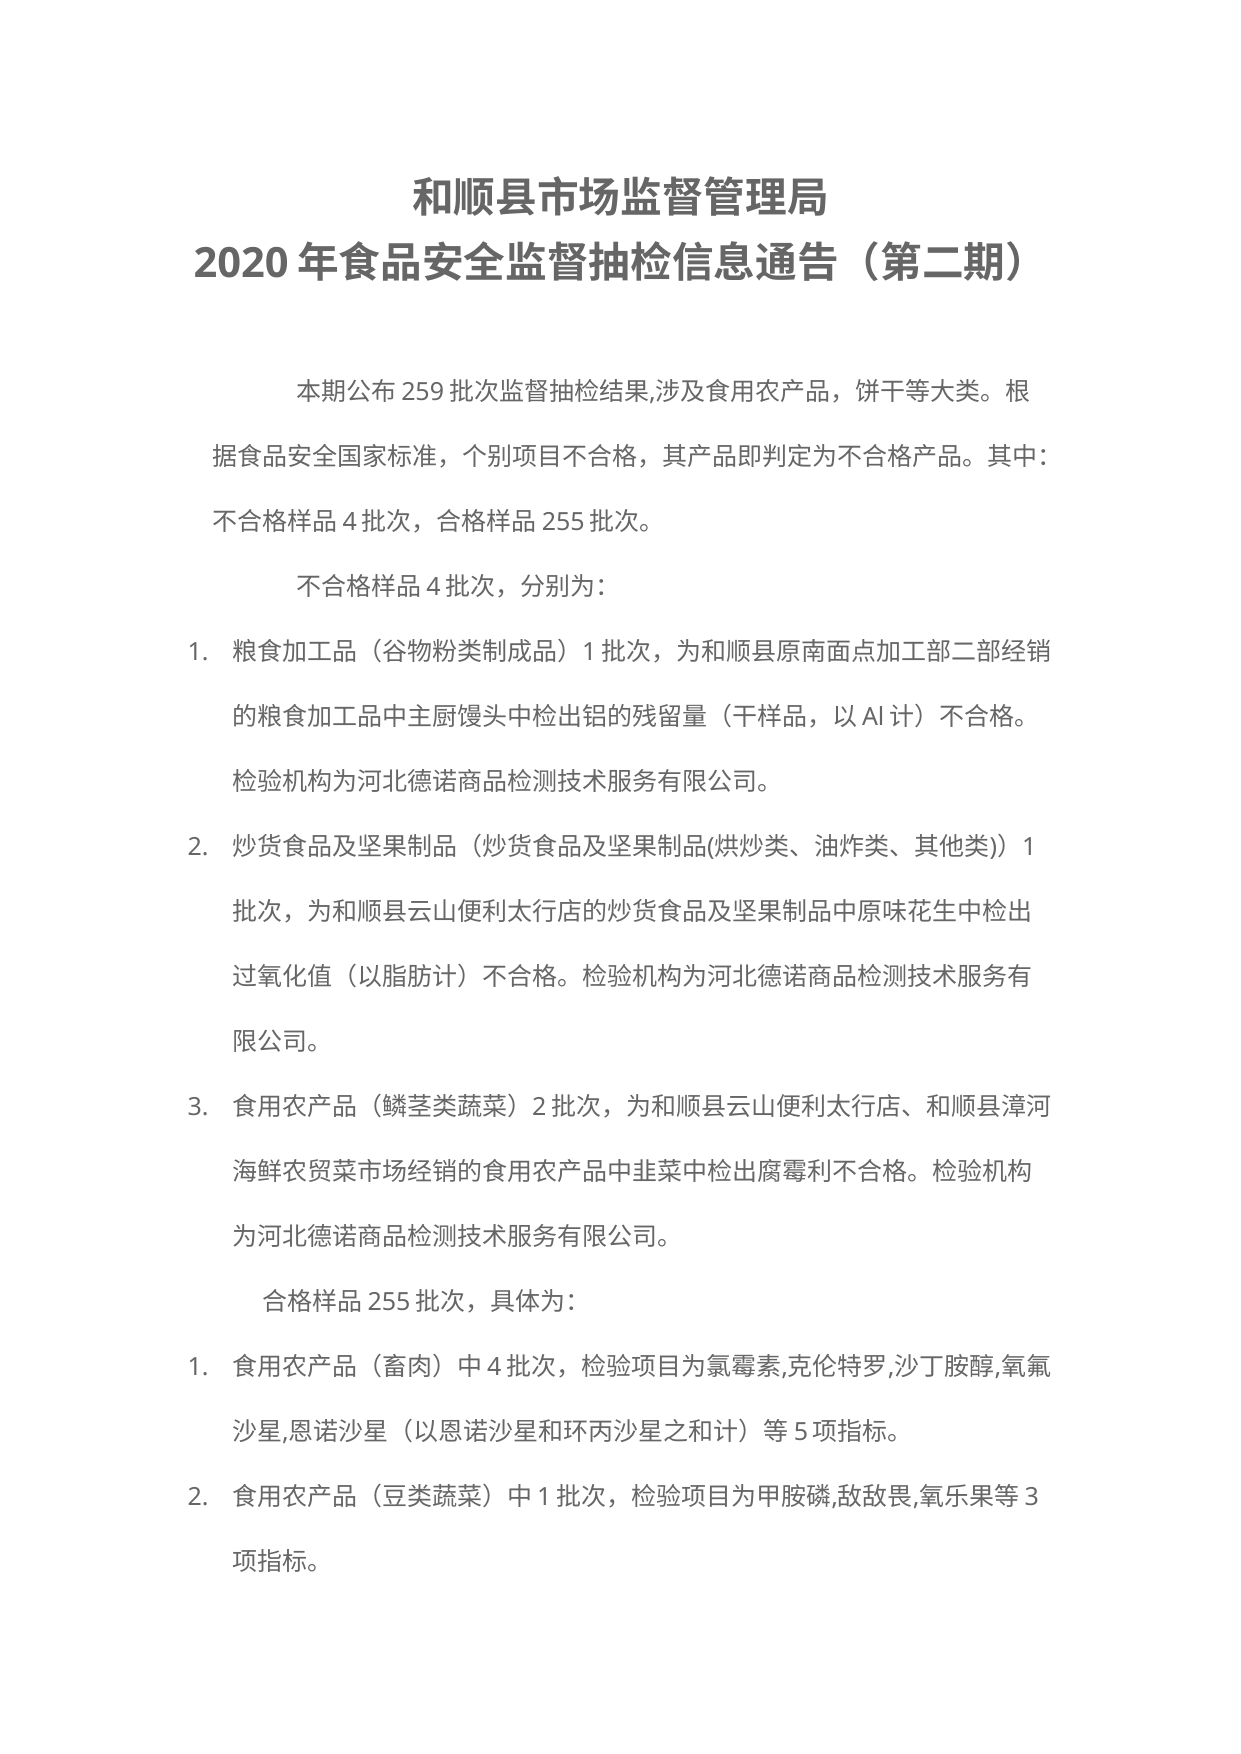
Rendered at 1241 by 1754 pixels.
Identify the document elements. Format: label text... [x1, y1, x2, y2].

list 食用农产品（豆类蔬菜）中1批次，检验项目为甲胺磷,敌敌畏,氧乐果等3项指标。 [187, 1462, 1053, 1592]
list 粮食加工品（谷物粉类制成品）1批次，为和顺县原南面点加工部二部经销的粮食加工品中主厨馒头中检出铝的残留量（干样品，以Al计）不合格。检验机构为河北德诺商品检测技术服务有限公司。 [187, 617, 1053, 812]
list 食用农产品（畜肉）中4批次，检验项目为氯霉素,克伦特罗,沙丁胺醇,氧氟沙星,恩诺沙星（以恩诺沙星和环丙沙星之和计）等5项指标。 [187, 1332, 1053, 1462]
text 不合格样品4批次，分别为： [212, 552, 1053, 617]
list 炒货食品及坚果制品（炒货食品及坚果制品(烘炒类、油炸类、其他类)）1批次，为和顺县云山便利太行店的炒货食品及坚果制品中原味花生中检出过氧化值（以脂肪计）不合格。检验机构为河北德诺商品检测技术服务有限公司。 [187, 812, 1053, 1072]
list 食用农产品（鳞茎类蔬菜）2批次，为和顺县云山便利太行店、和顺县漳河海鲜农贸菜市场经销的食用农产品中韭菜中检出腐霉利不合格。检验机构为河北德诺商品检测技术服务有限公司。 [187, 1072, 1053, 1267]
text 2020年食品安全监督抽检信息通告（第二期） [187, 227, 1053, 292]
text 合格样品255批次，具体为： [187, 1267, 1053, 1332]
text 和顺县市场监督管理局 [187, 162, 1053, 227]
text 本期公布259批次监督抽检结果,涉及食用农产品，饼干等大类。根据食品安全国家标准，个别项目不合格，其产品即判定为不合格产品。其中：不合格样品4批次，合格样品255批次。 [212, 357, 1053, 552]
